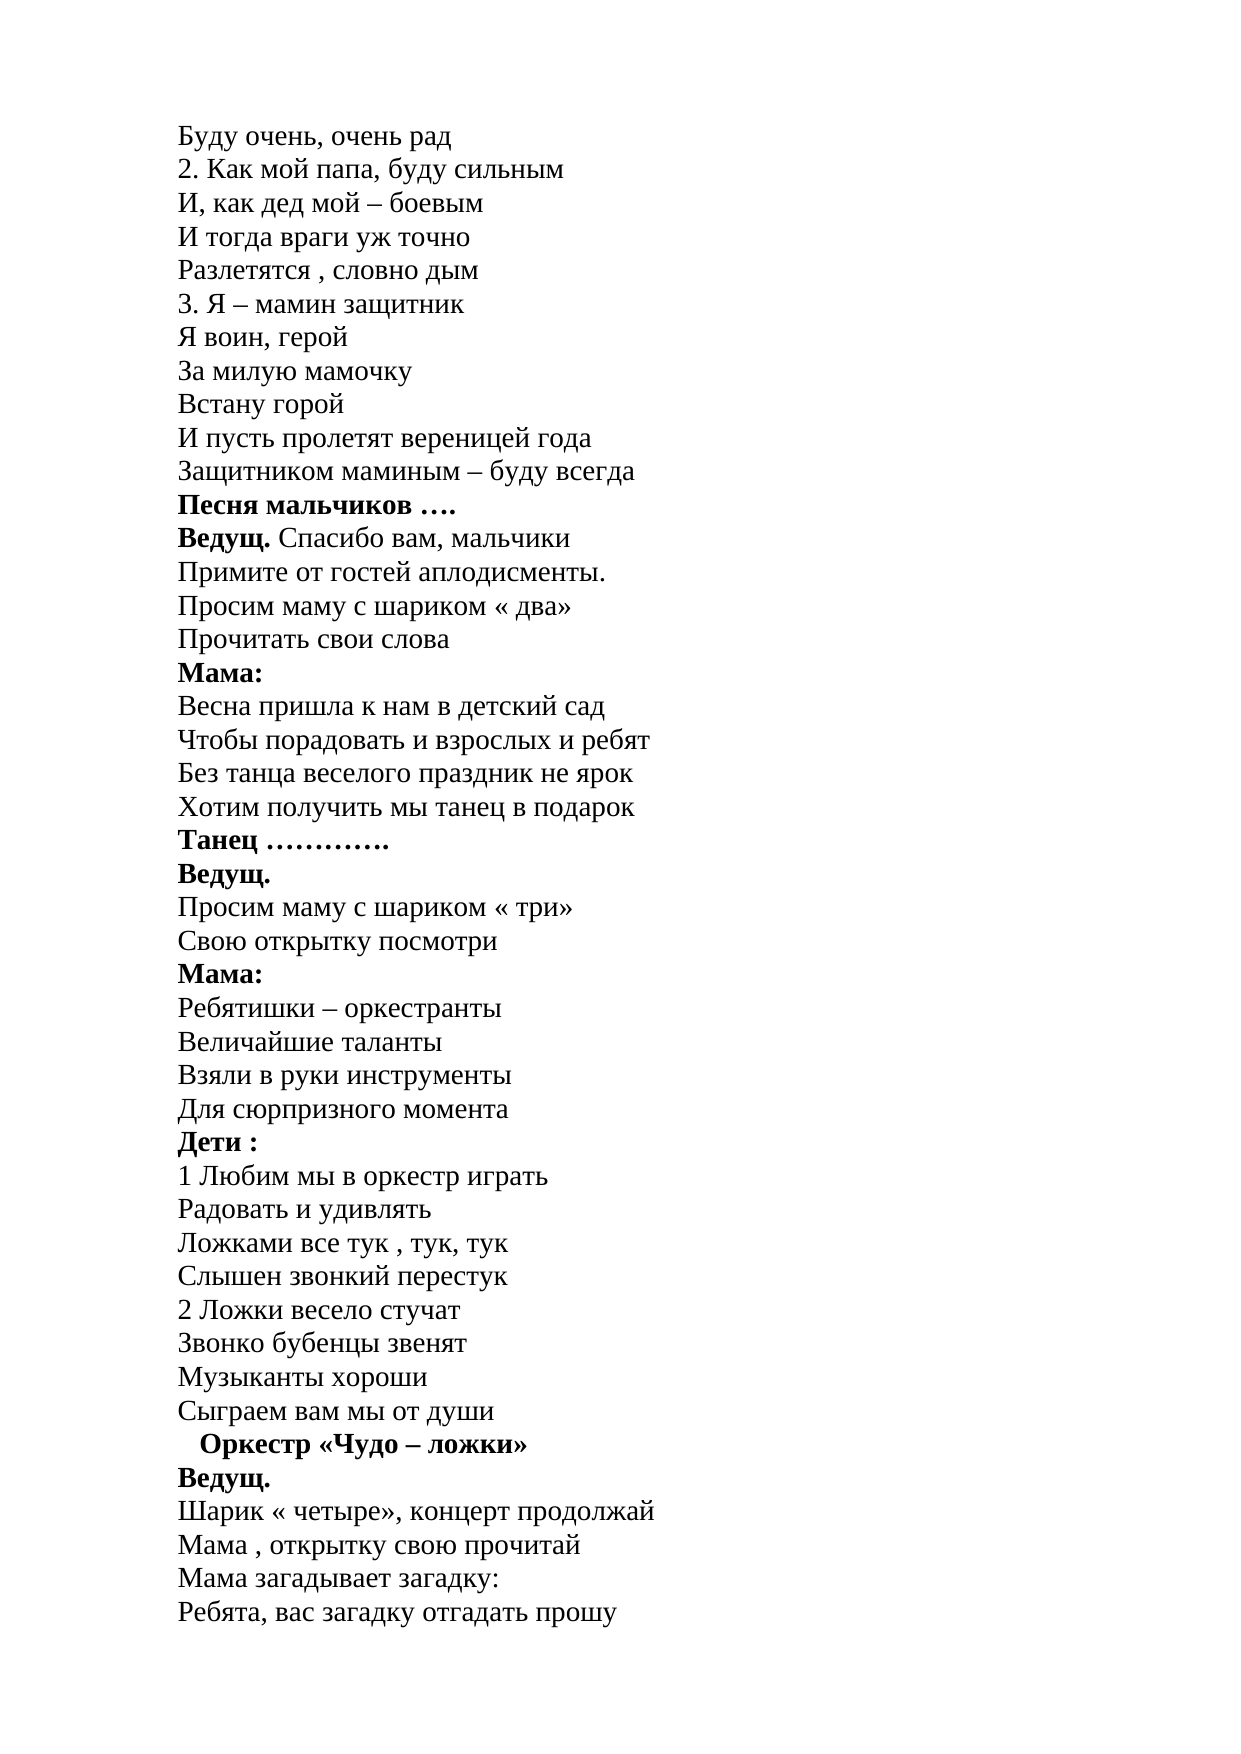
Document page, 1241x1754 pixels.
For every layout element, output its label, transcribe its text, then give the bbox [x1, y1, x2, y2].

text Буду очень, очень рад [177, 118, 1152, 152]
text Хотим получить мы танец в подарок [177, 789, 1152, 822]
text Песня мальчиков …. [177, 487, 1152, 521]
text Для сюрпризного момента [177, 1091, 1152, 1124]
text Звонко бубенцы звенят [177, 1326, 1152, 1359]
text Взяли в руки инструменты [177, 1057, 1152, 1091]
text Ложками все тук , тук, тук [177, 1225, 1152, 1258]
text Просим маму с шариком « два» [177, 588, 1152, 621]
text Защитником маминым – буду всегда [177, 453, 1152, 487]
text Весна пришла к нам в детский сад [177, 688, 1152, 722]
text Мама: [177, 655, 1152, 688]
text Мама загадывает загадку: [177, 1560, 1152, 1594]
text За милую мамочку [177, 353, 1152, 386]
text Просим маму с шариком « три» [177, 889, 1152, 923]
text Ведущ. [177, 1460, 1152, 1493]
text Танец …………. [177, 822, 1152, 856]
text Без танца веселого праздник не ярок [177, 755, 1152, 789]
text Я воин, герой [177, 319, 1152, 353]
text Ребята, вас загадку отгадать прошу [177, 1594, 1152, 1627]
text Сыграем вам мы от души [177, 1393, 1152, 1426]
text И, как дед мой – боевым [177, 185, 1152, 219]
text Разлетятся , словно дым [177, 252, 1152, 286]
text И тогда враги уж точно [177, 219, 1152, 252]
text Величайшие таланты [177, 1024, 1152, 1057]
text 2 Ложки весело стучат [177, 1292, 1152, 1326]
text И пусть пролетят вереницей года [177, 420, 1152, 453]
text Дети : [177, 1124, 1152, 1158]
text Ведущ. [177, 856, 1152, 889]
text Чтобы порадовать и взрослых и ребят [177, 722, 1152, 755]
text Ребятишки – оркестранты [177, 990, 1152, 1024]
text Оркестр «Чудо – ложки» [177, 1426, 1152, 1460]
text 1 Любим мы в оркестр играть [177, 1158, 1152, 1191]
text Ведущ. Спасибо вам, мальчики [177, 521, 1152, 554]
text Музыканты хороши [177, 1359, 1152, 1393]
text 3. Я – мамин защитник [177, 286, 1152, 319]
text Примите от гостей аплодисменты. [177, 554, 1152, 588]
text Мама , открытку свою прочитай [177, 1527, 1152, 1560]
text Встану горой [177, 386, 1152, 420]
text Свою открытку посмотри [177, 923, 1152, 957]
text Мама: [177, 957, 1152, 990]
text Радовать и удивлять [177, 1191, 1152, 1225]
text Прочитать свои слова [177, 621, 1152, 655]
text Слышен звонкий перестук [177, 1258, 1152, 1292]
text 2. Как мой папа, буду сильным [177, 152, 1152, 185]
text Шарик « четыре», концерт продолжай [177, 1493, 1152, 1527]
